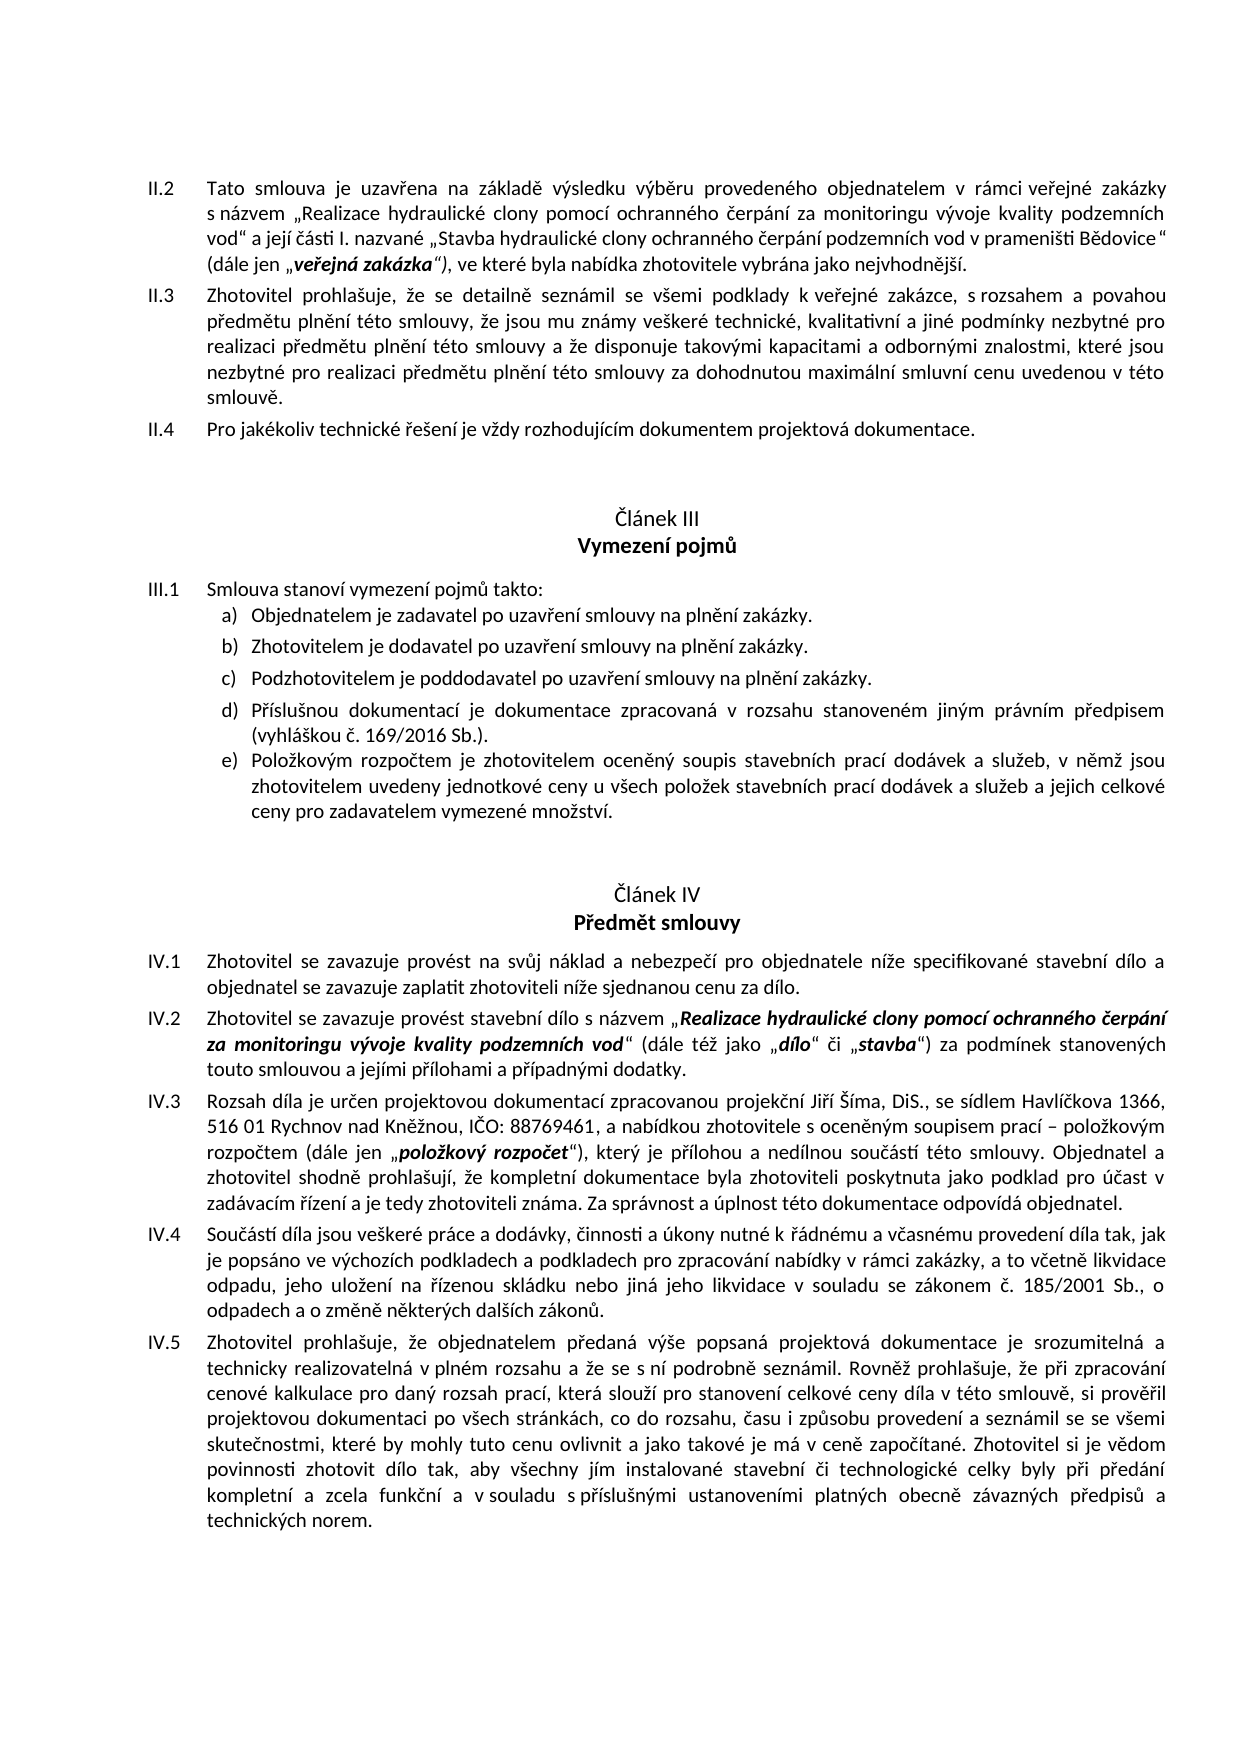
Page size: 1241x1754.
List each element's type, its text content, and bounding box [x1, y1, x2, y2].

list Zhotovitel se zavazuje provést na svůj náklad a nebezpečí pro objednatele níže specifikované stavební dílo a objednatel se zavazuje zaplatit zhotoviteli níže sjednanou cenu za dílo. [148, 948, 1167, 999]
list Zhotovitel se zavazuje provést stavební dílo s názvem „Realizace hydraulické clony pomocí ochranného čerpání za monitoringu vývoje kvality podzemních vod“ (dále též jako „dílo“ či „stavba“) za podmínek stanovených touto smlouvou a jejími přílohami a případnými dodatky. [148, 1006, 1167, 1082]
list Podzhotovitelem je poddodavatel po uzavření smlouvy na plnění zakázky. [221, 665, 1167, 691]
list Rozsah díla je určen projektovou dokumentací zpracovanou projekční Jiří Šíma, DiS., se sídlem Havlíčkova 1366, 516 01 Rychnov nad Kněžnou, IČO: 88769461, a nabídkou zhotovitele s oceněným soupisem prací – položkovým rozpočtem (dále jen „položkový rozpočet“), který je přílohou a nedílnou součástí této smlouvy. Objednatel a zhotovitel shodně prohlašují, že kompletní dokumentace byla zhotoviteli poskytnuta jako podklad pro účast v zadávacím řízení a je tedy zhotoviteli známa. Za správnost a úplnost této dokumentace odpovídá objednatel. [148, 1088, 1167, 1215]
list Objednatelem je zadavatel po uzavření smlouvy na plnění zakázky. [221, 602, 1167, 627]
text Předmět smlouvy [148, 908, 1167, 936]
text Vymezení pojmů [148, 532, 1167, 560]
list Zhotovitelem je dodavatel po uzavření smlouvy na plnění zakázky. [221, 633, 1167, 659]
list Zhotovitel prohlašuje, že se detailně seznámil se všemi podklady k veřejné zakázce, s rozsahem a povahou předmětu plnění této smlouvy, že jsou mu známy veškeré technické, kvalitativní a jiné podmínky nezbytné pro realizaci předmětu plnění této smlouvy a že disponuje takovými kapacitami a odbornými znalostmi, které jsou nezbytné pro realizaci předmětu plnění této smlouvy za dohodnutou maximální smluvní cenu uvedenou v této smlouvě. [148, 283, 1167, 410]
list Příslušnou dokumentací je dokumentace zpracovaná v rozsahu stanoveném jiným právním předpisem (vyhláškou č. 169/2016 Sb.). [221, 697, 1167, 748]
list Součástí díla jsou veškeré práce a dodávky, činnosti a úkony nutné k řádnému a včasnému provedení díla tak, jak je popsáno ve výchozích podkladech a podkladech pro zpracování nabídky v rámci zakázky, a to včetně likvidace odpadu, jeho uložení na řízenou skládku nebo jiná jeho likvidace v souladu se zákonem č. 185/2001 Sb., o odpadech a o změně některých dalších zákonů. [148, 1221, 1167, 1323]
list Tato smlouva je uzavřena na základě výsledku výběru provedeného objednatelem v rámci veřejné zakázky s názvem „Realizace hydraulické clony pomocí ochranného čerpání za monitoringu vývoje kvality podzemních vod“ a její části I. nazvané „Stavba hydraulické clony ochranného čerpání podzemních vod v prameništi Bědovice“ (dále jen „veřejná zakázka“), ve které byla nabídka zhotovitele vybrána jako nejvhodnější. [148, 175, 1167, 276]
list Smlouva stanoví vymezení pojmů takto: [148, 576, 1167, 602]
list Zhotovitel prohlašuje, že objednatelem předaná výše popsaná projektová dokumentace je srozumitelná a technicky realizovatelná v plném rozsahu a že se s ní podrobně seznámil. Rovněž prohlašuje, že při zpracování cenové kalkulace pro daný rozsah prací, která slouží pro stanovení celkové ceny díla v této smlouvě, si prověřil projektovou dokumentaci po všech stránkách, co do rozsahu, času i způsobu provedení a seznámil se se všemi skutečnostmi, které by mohly tuto cenu ovlivnit a jako takové je má v ceně započítané. Zhotovitel si je vědom povinnosti zhotovit dílo tak, aby všechny jím instalované stavební či technologické celky byly při předání kompletní a zcela funkční a v souladu s příslušnými ustanoveními platných obecně závazných předpisů a technických norem. [148, 1329, 1167, 1533]
list Pro jakékoliv technické řešení je vždy rozhodujícím dokumentem projektová dokumentace. [148, 416, 1167, 441]
list Položkovým rozpočtem je zhotovitelem oceněný soupis stavebních prací dodávek a služeb, v němž jsou zhotovitelem uvedeny jednotkové ceny u všech položek stavebních prací dodávek a služeb a jejich celkové ceny pro zadavatelem vymezené množství. [221, 748, 1167, 824]
